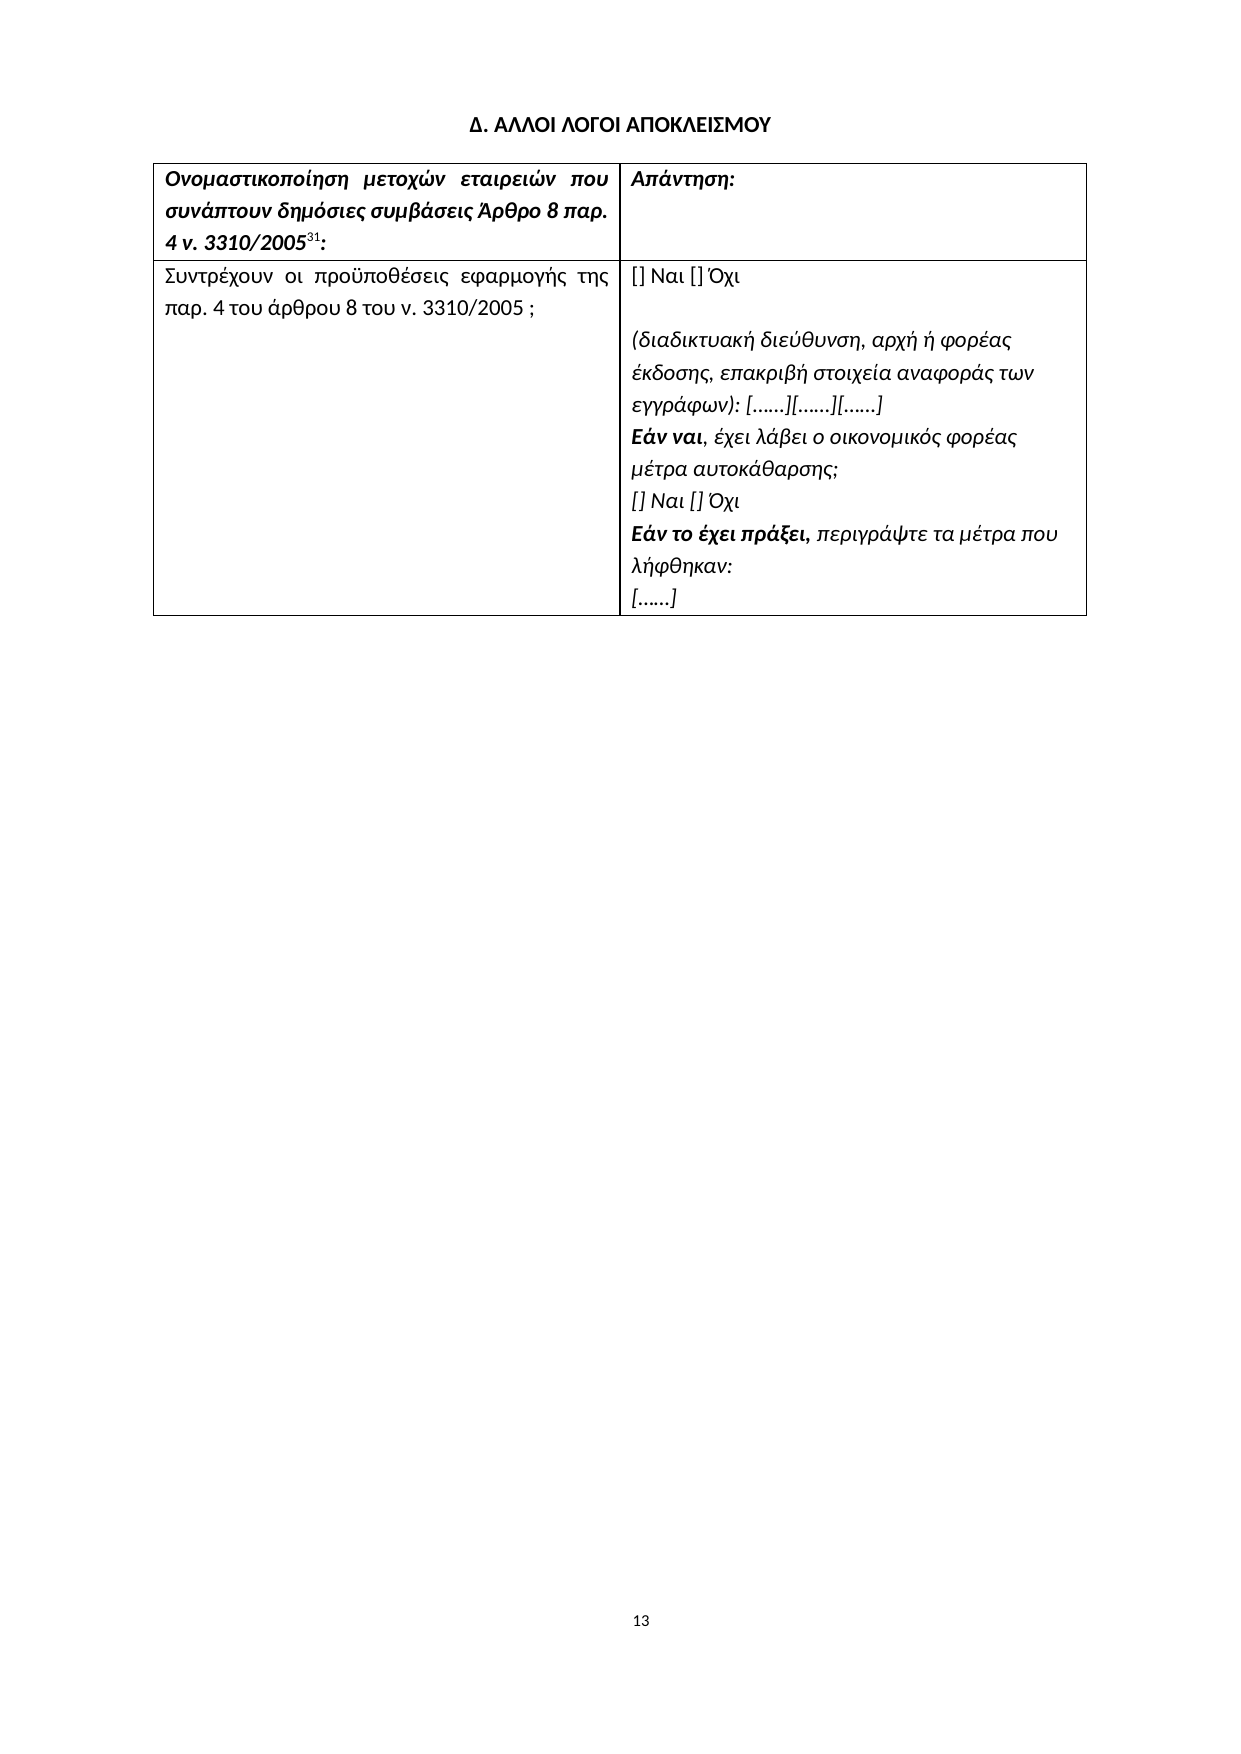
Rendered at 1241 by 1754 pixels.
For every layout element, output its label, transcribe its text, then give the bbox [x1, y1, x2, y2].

text Δ. ΑΛΛΟΙ ΛΟΓΟΙ ΑΠΟΚΛΕΙΣΜΟΥ [159, 110, 1081, 138]
table_header Απάντηση: [621, 164, 1086, 260]
table_header Ονομαστικοποίηση μετοχών εταιρειών που συνάπτουν δημόσιες συμβάσεις Άρθρο 8 παρ. 4 ν. 3310/2005: [154, 164, 619, 260]
table_cell Συντρέχουν οι προϋποθέσεις εφαρμογής της παρ. 4 του άρθρου 8 του ν. 3310/2005 ; [154, 261, 619, 615]
table_cell [] Ναι [] Όχι (διαδικτυακή διεύθυνση, αρχή ή φορέας έκδοσης, επακριβή στοιχεία αναφοράς των εγγράφων): [……][……][……] Εάν ναι, έχει λάβει ο οικονομικός φορέας μέτρα αυτοκάθαρσης; [] Ναι [] Όχι Εάν το έχει πράξει, περιγράψτε τα μέτρα που λήφθηκαν: [……] [621, 261, 1086, 615]
